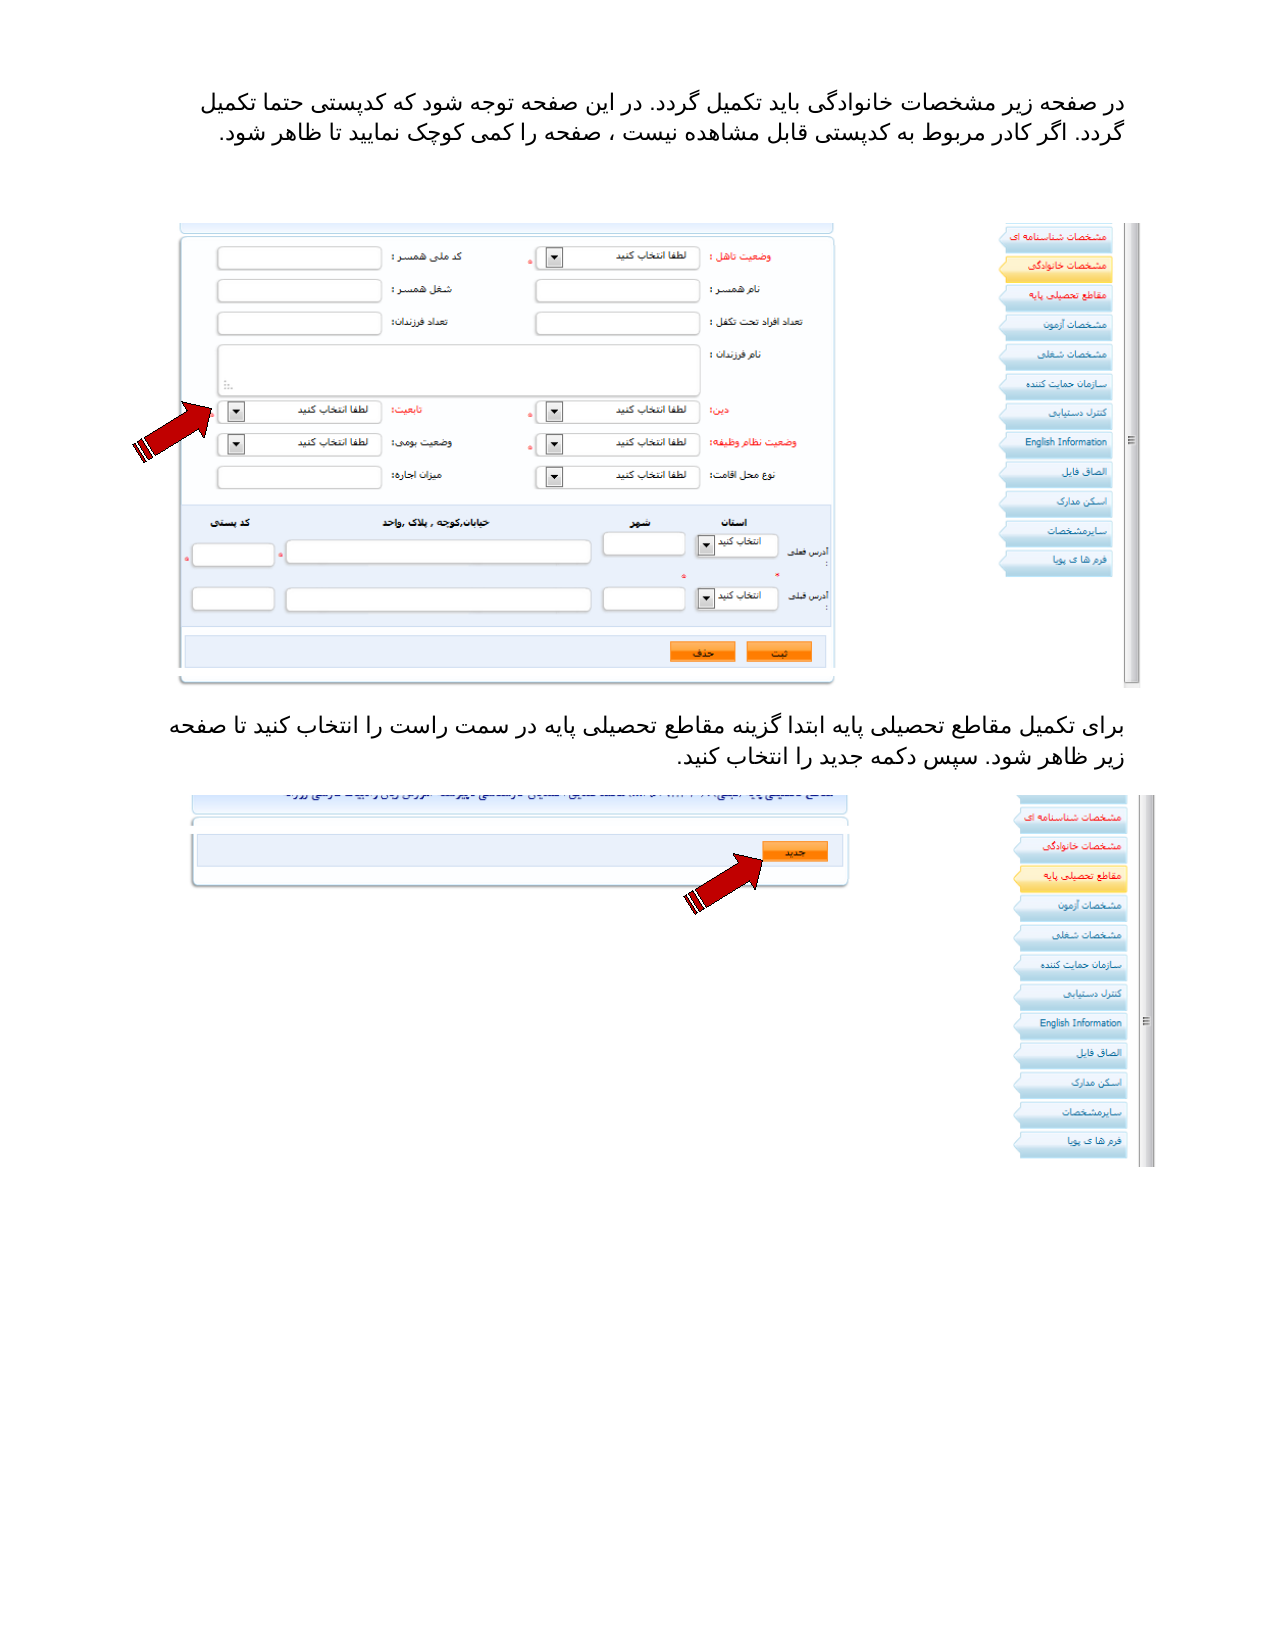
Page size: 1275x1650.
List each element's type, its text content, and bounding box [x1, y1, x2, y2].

picture [150, 223, 1175, 688]
text در صفحه زیر مشخصات خانوادگی باید تکمیل گردد. در این صفحه توجه شود که کدپستی حتما تکمیل گردد. اگر کادر مربوط به کدپستی قابل مشاهده نیست ، صفحه را کمی کوچک نمایید تا ظاهر شود. [150, 89, 1125, 146]
picture [150, 795, 1190, 1167]
text برای تکمیل مقاطع تحصیلی پایه ابتدا گزینه مقاطع تحصیلی پایه در سمت راست را انتخاب کنید تا صفحه زیر ظاهر شود. سپس دکمه جدید را انتخاب کنید. [150, 712, 1125, 770]
